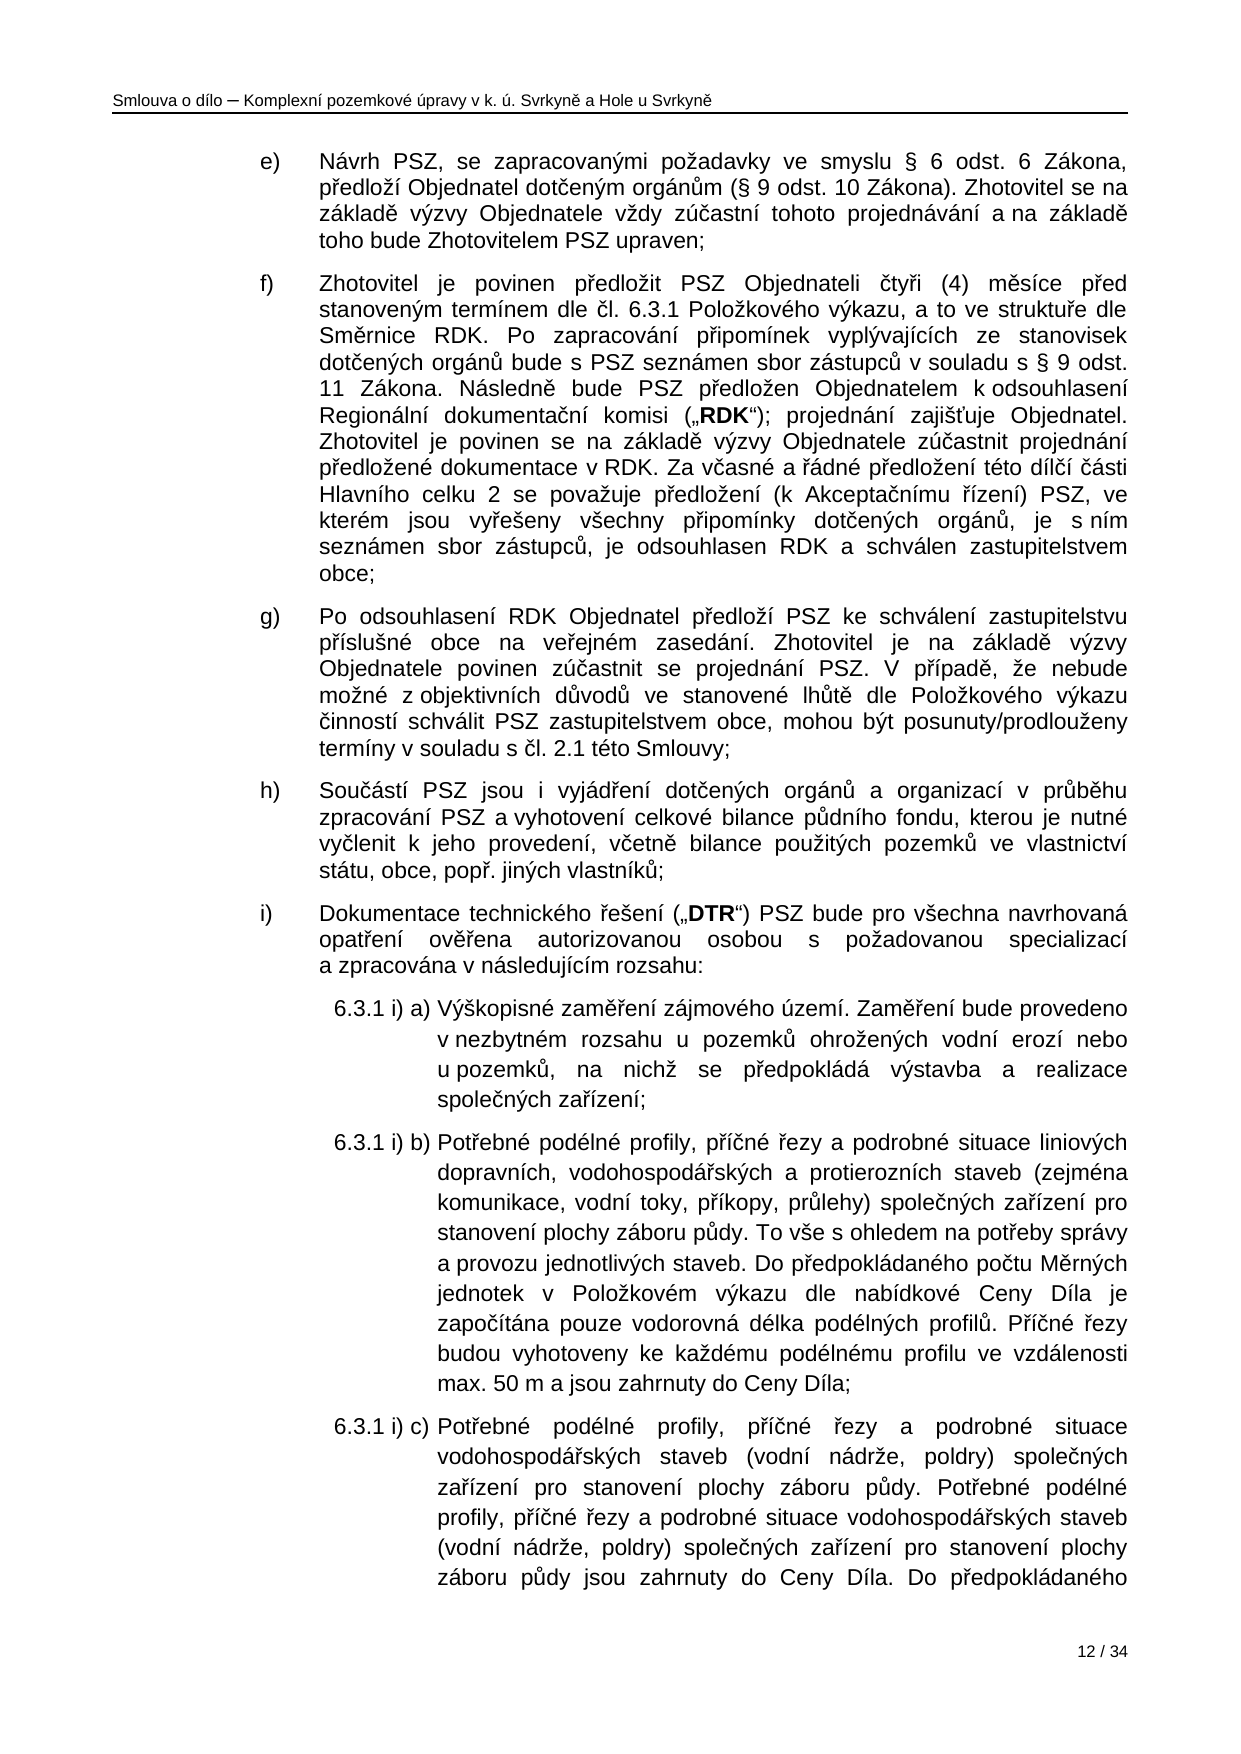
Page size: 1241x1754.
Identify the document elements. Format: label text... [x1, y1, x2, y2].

list Dokumentace technického řešení („DTR“) PSZ bude pro všechna navrhovaná opatření ověřena autorizovanou osobou s požadovanou specializací a zpracována v následujícím rozsahu: [260, 899, 1128, 979]
list Návrh PSZ, se zapracovanými požadavky ve smyslu § 6 odst. 6 Zákona, předloží Objednatel dotčeným orgánům (§ 9 odst. 10 Zákona). Zhotovitel se na základě výzvy Objednatele vždy zúčastní tohoto projednávání a na základě toho bude Zhotovitelem PSZ upraven; [260, 148, 1128, 253]
list Potřebné podélné profily, příčné řezy a podrobné situace liniových dopravních, vodohospodářských a protierozních staveb (zejména komunikace, vodní toky, příkopy, průlehy) společných zařízení pro stanovení plochy záboru půdy. To vše s ohledem na potřeby správy a provozu jednotlivých staveb. Do předpokládaného počtu Měrných jednotek v Položkovém výkazu dle nabídkové Ceny Díla je započítána pouze vodorovná délka podélných profilů. Příčné řezy budou vyhotoveny ke každému podélnému profilu ve vzdálenosti max. 50 m a jsou zahrnuty do Ceny Díla; [334, 1129, 1128, 1397]
list Součástí PSZ jsou i vyjádření dotčených orgánů a organizací v průběhu zpracování PSZ a vyhotovení celkové bilance půdního fondu, kterou je nutné vyčlenit k jeho provedení, včetně bilance použitých pozemků ve vlastnictví státu, obce, popř. jiných vlastníků; [260, 777, 1128, 883]
list Zhotovitel je povinen předložit PSZ Objednateli čtyři (4) měsíce před stanoveným termínem dle čl. 6.3.1 Položkového výkazu, a to ve struktuře dle Směrnice RDK. Po zapracování připomínek vyplývajících ze stanovisek dotčených orgánů bude s PSZ seznámen sbor zástupců v souladu s § 9 odst. 11 Zákona. Následně bude PSZ předložen Objednatelem k odsouhlasení Regionální dokumentační komisi („RDK“); projednání zajišťuje Objednatel. Zhotovitel je povinen se na základě výzvy Objednatele zúčastnit projednání předložené dokumentace v RDK. Za včasné a řádné předložení této dílčí části Hlavního celku 2 se považuje předložení (k Akceptačnímu řízení) PSZ, ve kterém jsou vyřešeny všechny připomínky dotčených orgánů, je s ním seznámen sbor zástupců, je odsouhlasen RDK a schválen zastupitelstvem obce; [260, 270, 1128, 586]
list Výškopisné zaměření zájmového území. Zaměření bude provedeno v nezbytném rozsahu u pozemků ohrožených vodní erozí nebo u pozemků, na nichž se předpokládá výstavba a realizace společných zařízení; [334, 995, 1128, 1112]
list Po odsouhlasení RDK Objednatel předloží PSZ ke schválení zastupitelstvu příslušné obce na veřejném zasedání. Zhotovitel je na základě výzvy Objednatele povinen zúčastnit se projednání PSZ. V případě, že nebude možné z objektivních důvodů ve stanovené lhůtě dle Položkového výkazu činností schválit PSZ zastupitelstvem obce, mohou být posunuty/prodlouženy termíny v souladu s čl. 2.1 této Smlouvy; [260, 603, 1128, 761]
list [334, 1413, 1128, 1590]
